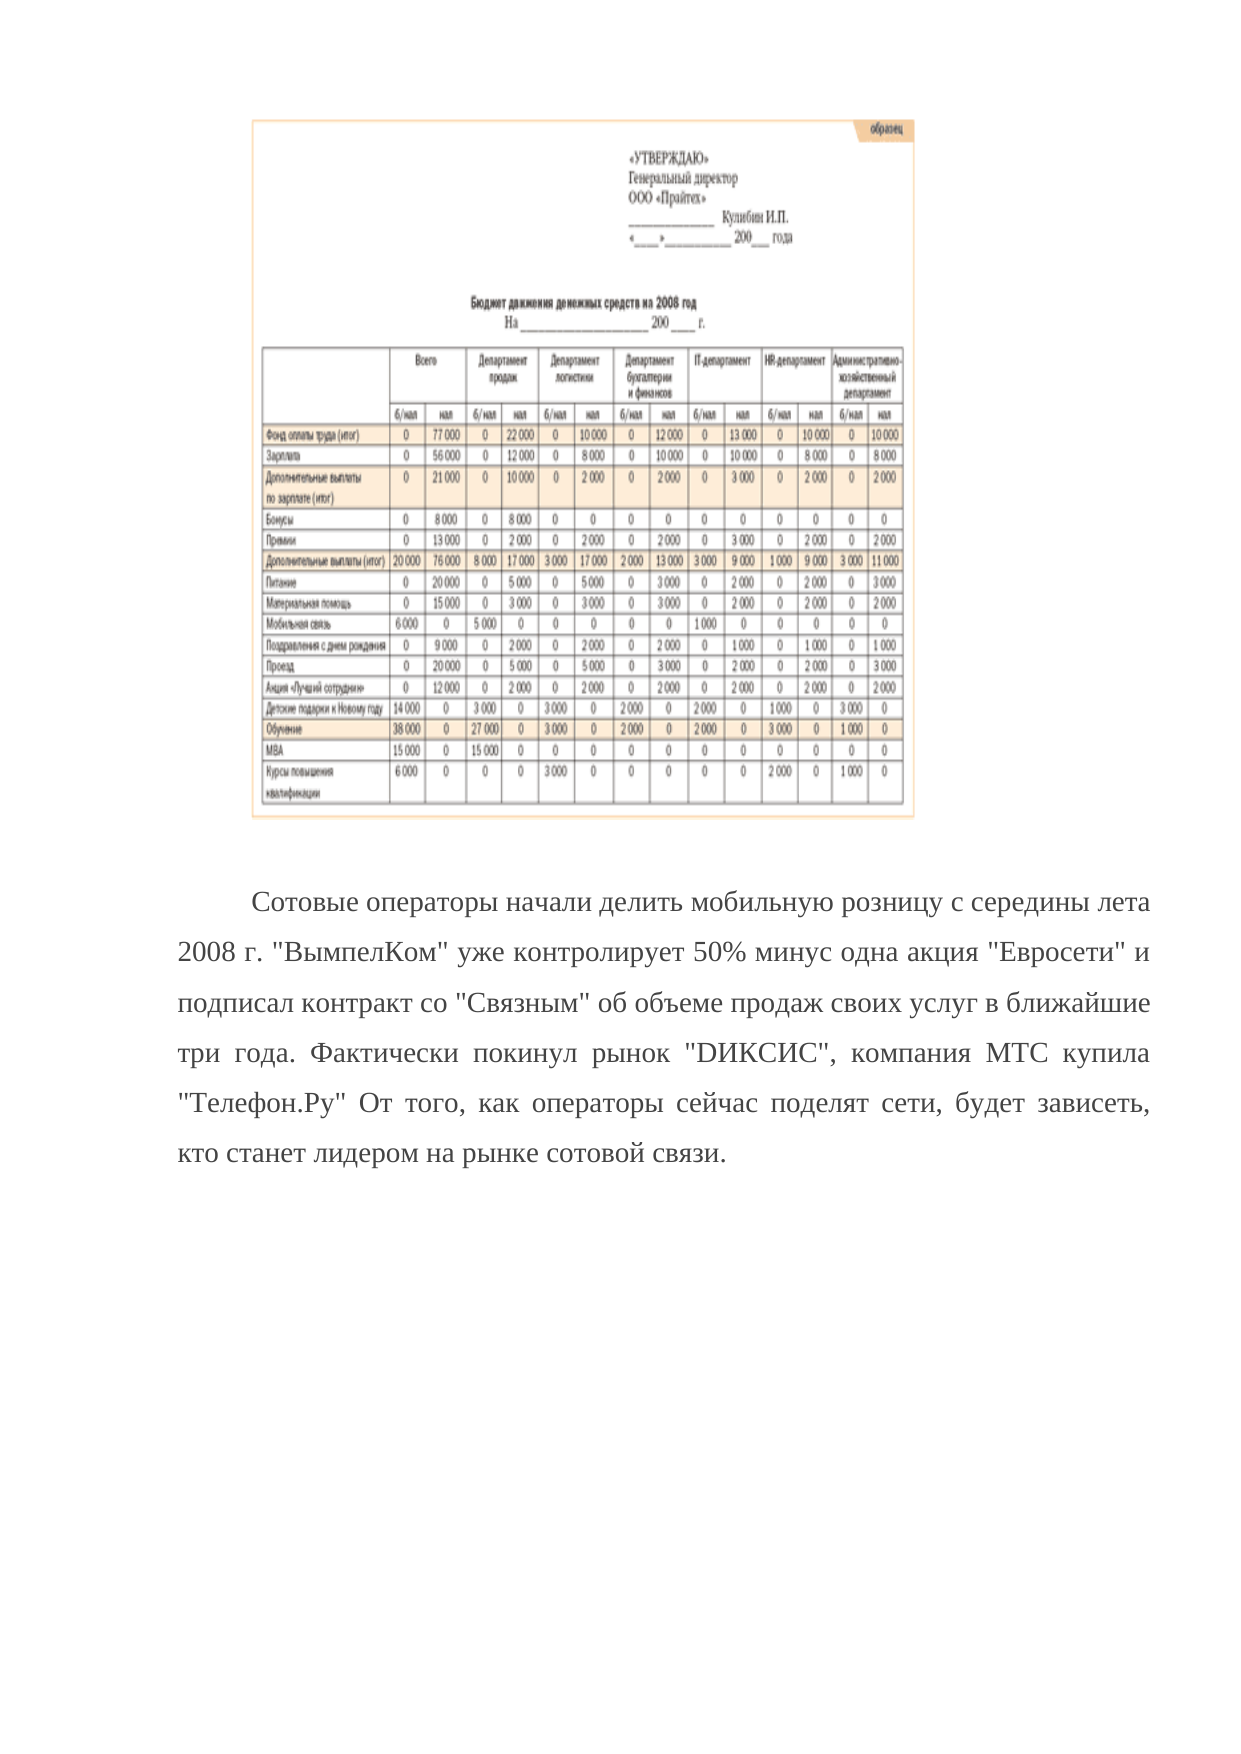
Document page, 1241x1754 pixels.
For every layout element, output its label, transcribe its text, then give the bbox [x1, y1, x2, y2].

picture [251, 118, 916, 820]
text Сотовые операторы начали делить мобильную розницу с середины лета 2008 г. "ВымпелКом" уже контролирует 50% минус одна акция "Евросети" и подписал контракт со "Связным" об объеме продаж своих услуг в ближайшие три года. Фактически покинул рынок "DИКСИС", компания МТС купила "Телефон.Ру" От того, как операторы сейчас поделят сети, будет зависеть, кто станет лидером на рынке сотовой связи. [177, 884, 1152, 1169]
